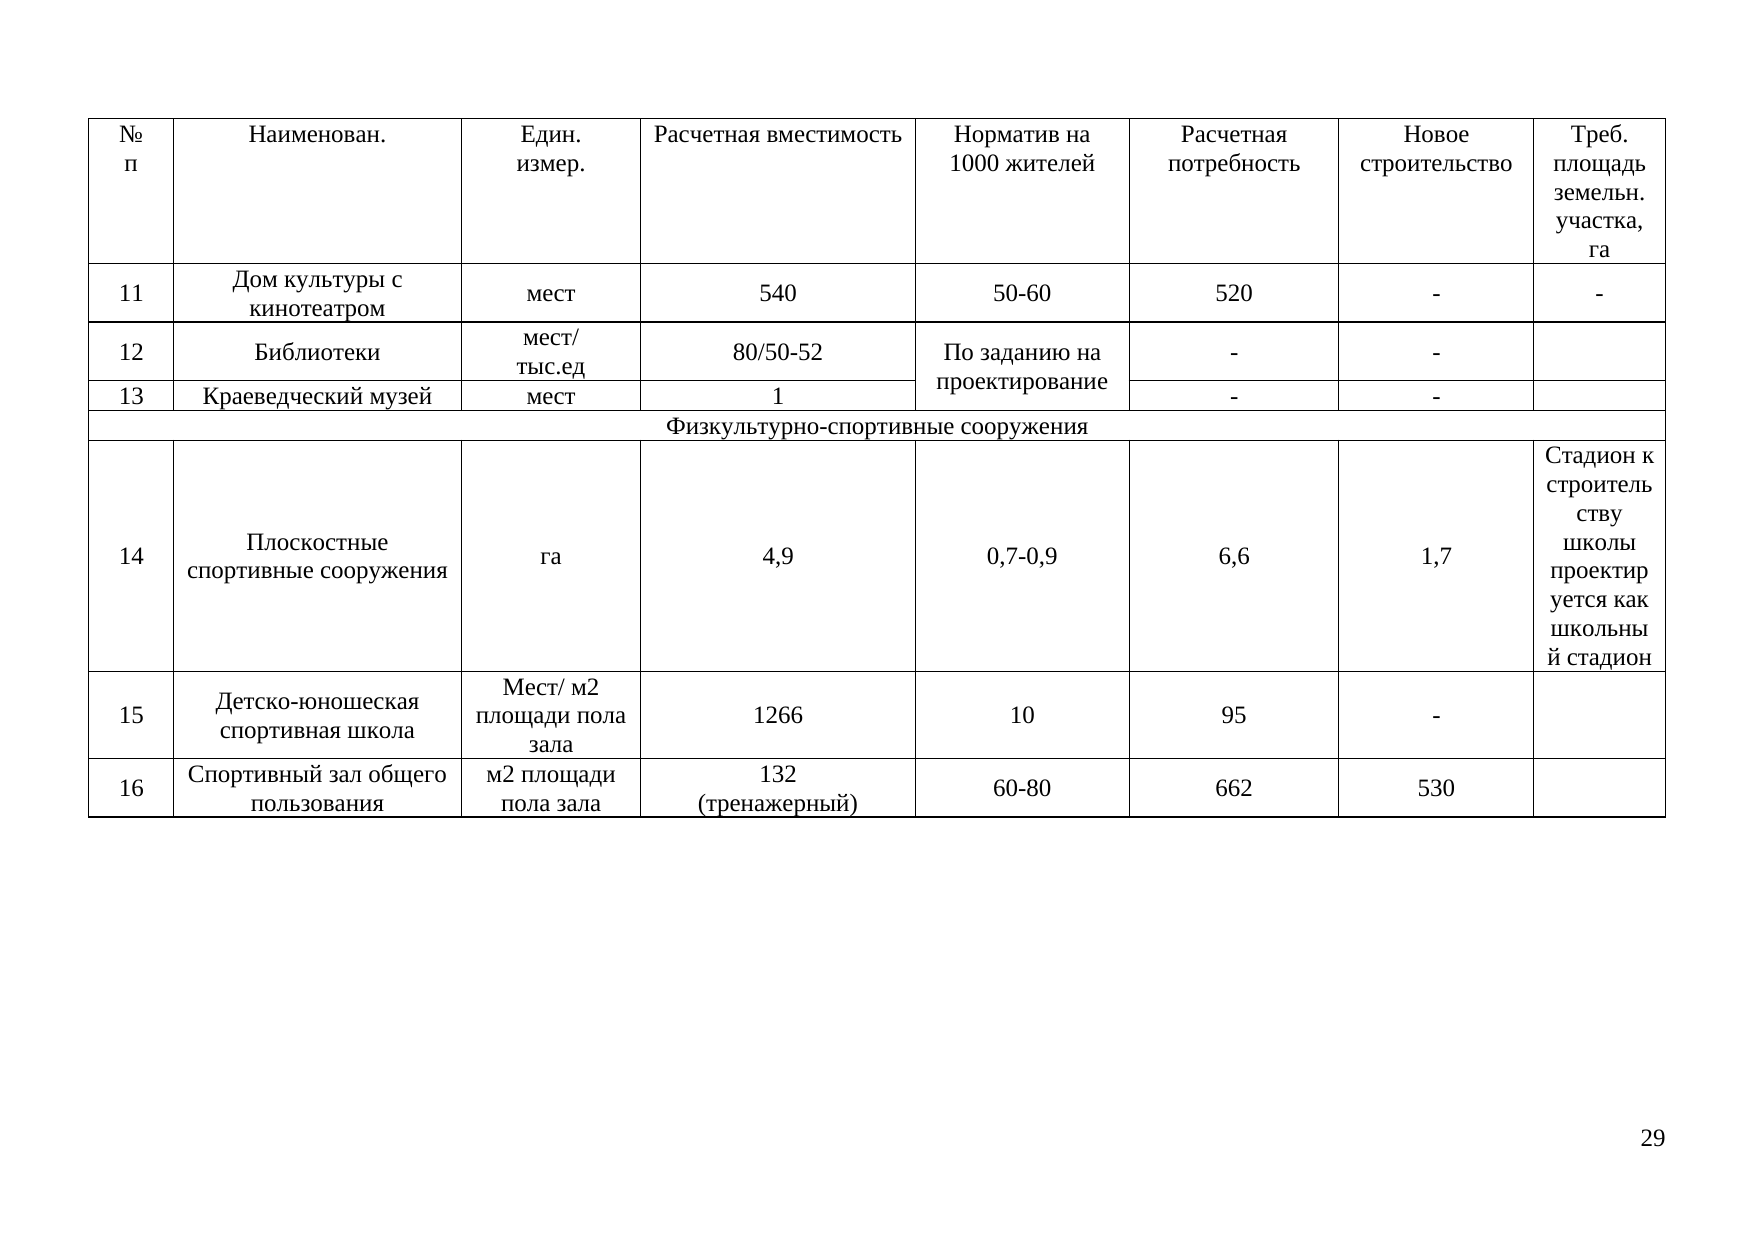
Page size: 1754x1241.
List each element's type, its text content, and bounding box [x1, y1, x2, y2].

table_cell 50-60 [916, 264, 1129, 321]
table_cell 12 [89, 323, 173, 380]
table_cell Физкультурно-спортивные сооружения [89, 411, 1665, 439]
table_cell 60-80 [916, 759, 1129, 816]
table_cell 15 [89, 672, 173, 758]
table_cell По заданию на проектирование [916, 323, 1129, 410]
table_cell [1534, 672, 1665, 758]
table_cell 540 [641, 264, 915, 321]
table_cell - [1339, 672, 1533, 758]
table_cell 95 [1130, 672, 1338, 758]
table_header Един. измер. [462, 119, 640, 263]
table_cell Детско-юношеская спортивная школа [174, 672, 461, 758]
table_cell [1534, 381, 1665, 410]
table_header № п [89, 119, 173, 263]
table_cell 10 [916, 672, 1129, 758]
table_cell 520 [1130, 264, 1338, 321]
table_cell Стадион к строительству школы проектируется как школьный стадион [1534, 441, 1665, 671]
table_cell м2 площади пола зала [462, 759, 640, 816]
table_cell Дом культуры с кинотеатром [174, 264, 461, 321]
table_cell 1 [641, 381, 915, 410]
table_cell 4,9 [641, 441, 915, 671]
table_cell 13 [89, 381, 173, 410]
table_cell 132 (тренажерный) [641, 759, 915, 816]
table_header Треб. площадь земельн. участка, га [1534, 119, 1665, 263]
table_cell - [1339, 323, 1533, 380]
table_cell 16 [89, 759, 173, 816]
table_header Наименован. [174, 119, 461, 263]
table_cell 1266 [641, 672, 915, 758]
table_cell Мест/ м2 площади пола зала [462, 672, 640, 758]
table_cell - [1130, 323, 1338, 380]
table_cell Краеведческий музей [174, 381, 461, 410]
table_cell - [1534, 264, 1665, 321]
table_cell 14 [89, 441, 173, 671]
table_header Норматив на 1000 жителей [916, 119, 1129, 263]
table_cell 11 [89, 264, 173, 321]
table_cell [1534, 323, 1665, 380]
table_cell 662 [1130, 759, 1338, 816]
table_cell 80/50-52 [641, 323, 915, 380]
table_header Новое строительство [1339, 119, 1533, 263]
table_cell Плоскостные спортивные сооружения [174, 441, 461, 671]
table_cell 0,7-0,9 [916, 441, 1129, 671]
table_cell - [1339, 381, 1533, 410]
table_cell - [1130, 381, 1338, 410]
table_cell Спортивный зал общего пользования [174, 759, 461, 816]
table_header Расчетная потребность [1130, 119, 1338, 263]
table_cell га [462, 441, 640, 671]
table_cell мест [462, 264, 640, 321]
table_cell 530 [1339, 759, 1533, 816]
table_cell Библиотеки [174, 323, 461, 380]
table_cell мест/ тыс.ед [462, 323, 640, 380]
table_cell 1,7 [1339, 441, 1533, 671]
table_cell - [1339, 264, 1533, 321]
table_header Расчетная вместимость [641, 119, 915, 263]
table_cell [1534, 759, 1665, 816]
table_cell 6,6 [1130, 441, 1338, 671]
table_cell мест [462, 381, 640, 410]
